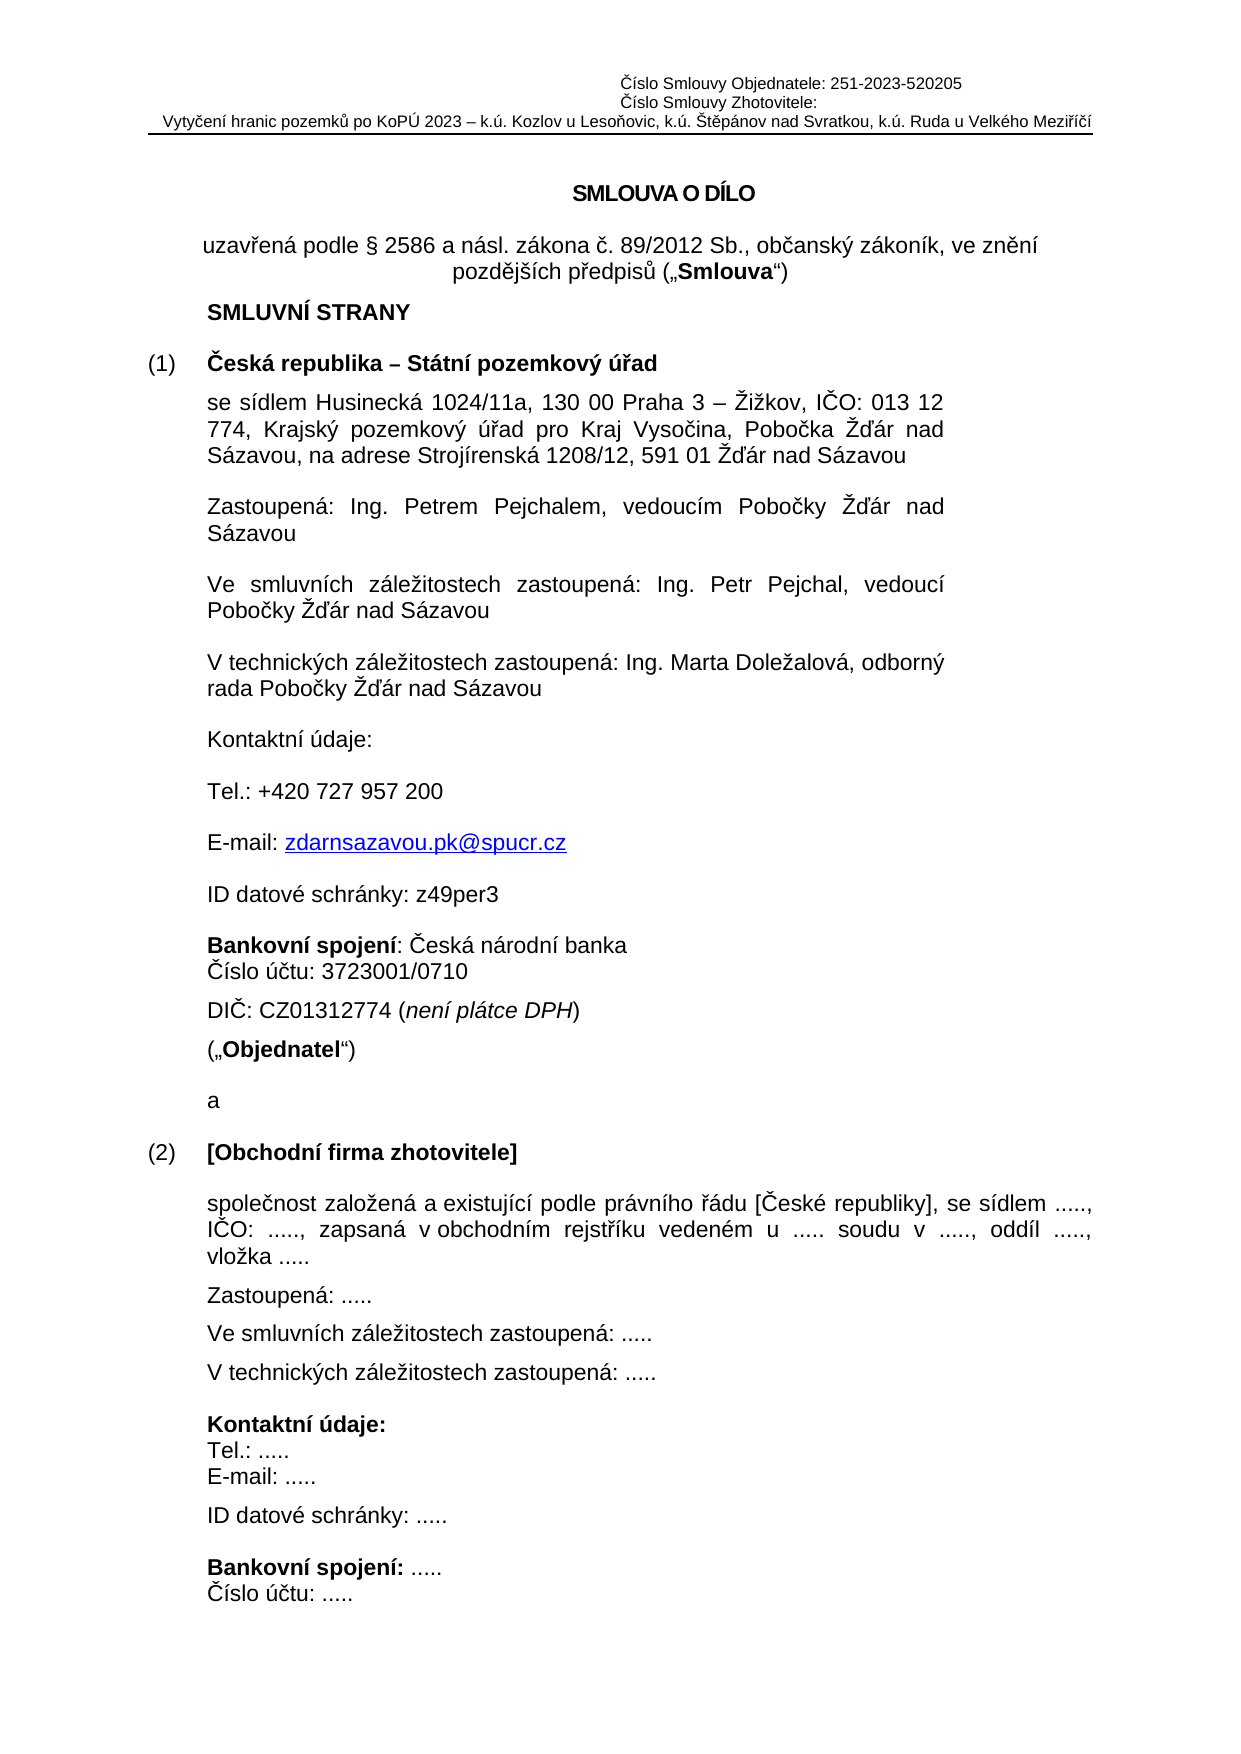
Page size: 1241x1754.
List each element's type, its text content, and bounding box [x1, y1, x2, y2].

text E-mail: ..... [207, 1463, 1093, 1490]
text společnost založená a existující podle právního řádu [České republiky], se sídlem ....., IČO: ....., zapsaná v obchodním rejstříku vedeném u ..... soudu v ....., oddíl ....., vložka ..... [207, 1190, 1093, 1269]
text („Objednatel“) [207, 1036, 945, 1062]
text a [207, 1087, 1093, 1114]
text ID datové schránky: ..... [207, 1502, 1093, 1528]
text DIČ: CZ01312774 (není plátce DPH) [207, 997, 945, 1023]
text Zastoupená: ..... [207, 1282, 1093, 1308]
text Číslo účtu: ..... [207, 1580, 1093, 1606]
text Číslo účtu: 3723001/0710 [207, 958, 945, 984]
text Tel.: ..... [207, 1437, 1093, 1463]
list Česká republika – Státní pozemkový úřad [148, 350, 1093, 377]
text Kontaktní údaje: [207, 1411, 1093, 1437]
text Ve smluvních záležitostech zastoupená: Ing. Petr Pejchal, vedoucí Pobočky Žďár nad Sázavou [207, 571, 945, 624]
text Tel.: +420 727 957 200 [207, 778, 945, 804]
text Ve smluvních záležitostech zastoupená: ..... [207, 1320, 1093, 1347]
text Kontaktní údaje: [207, 726, 945, 753]
text V technických záležitostech zastoupená: Ing. Marta Doležalová, odborný rada Pobočky Žďár nad Sázavou [207, 649, 945, 701]
text Bankovní spojení: ..... [207, 1553, 1093, 1580]
text se sídlem Husinecká 1024/11a, 130 00 Praha 3 – Žižkov, IČO: 013 12 774, Krajský pozemkový úřad pro Kraj Vysočina, Pobočka Žďár nad Sázavou, na adrese Strojírenská 1208/12, 591 01 Žďár nad Sázavou [207, 389, 945, 468]
list uzavřená podle § 2586 a násl. zákona č. 89/2012 Sb., občanský zákoník, ve znění pozdějších předpisů („Smlouva“) [148, 232, 1093, 284]
text V technických záležitostech zastoupená: ..... [207, 1359, 1093, 1386]
text ID datové schránky: z49per3 [207, 881, 945, 907]
text E-mail: zdarnsazavou.pk@spucr.cz [207, 829, 945, 856]
subtitle SMLUVNÍ STRANY [207, 299, 1093, 325]
title SMLOUVA O DÍLO [236, 180, 1093, 207]
list [Obchodní firma zhotovitele] [148, 1139, 1093, 1165]
text Zastoupená: Ing. Petrem Pejchalem, vedoucím Pobočky Žďár nad Sázavou [207, 493, 945, 546]
text Bankovní spojení: Česká národní banka [207, 932, 1093, 958]
